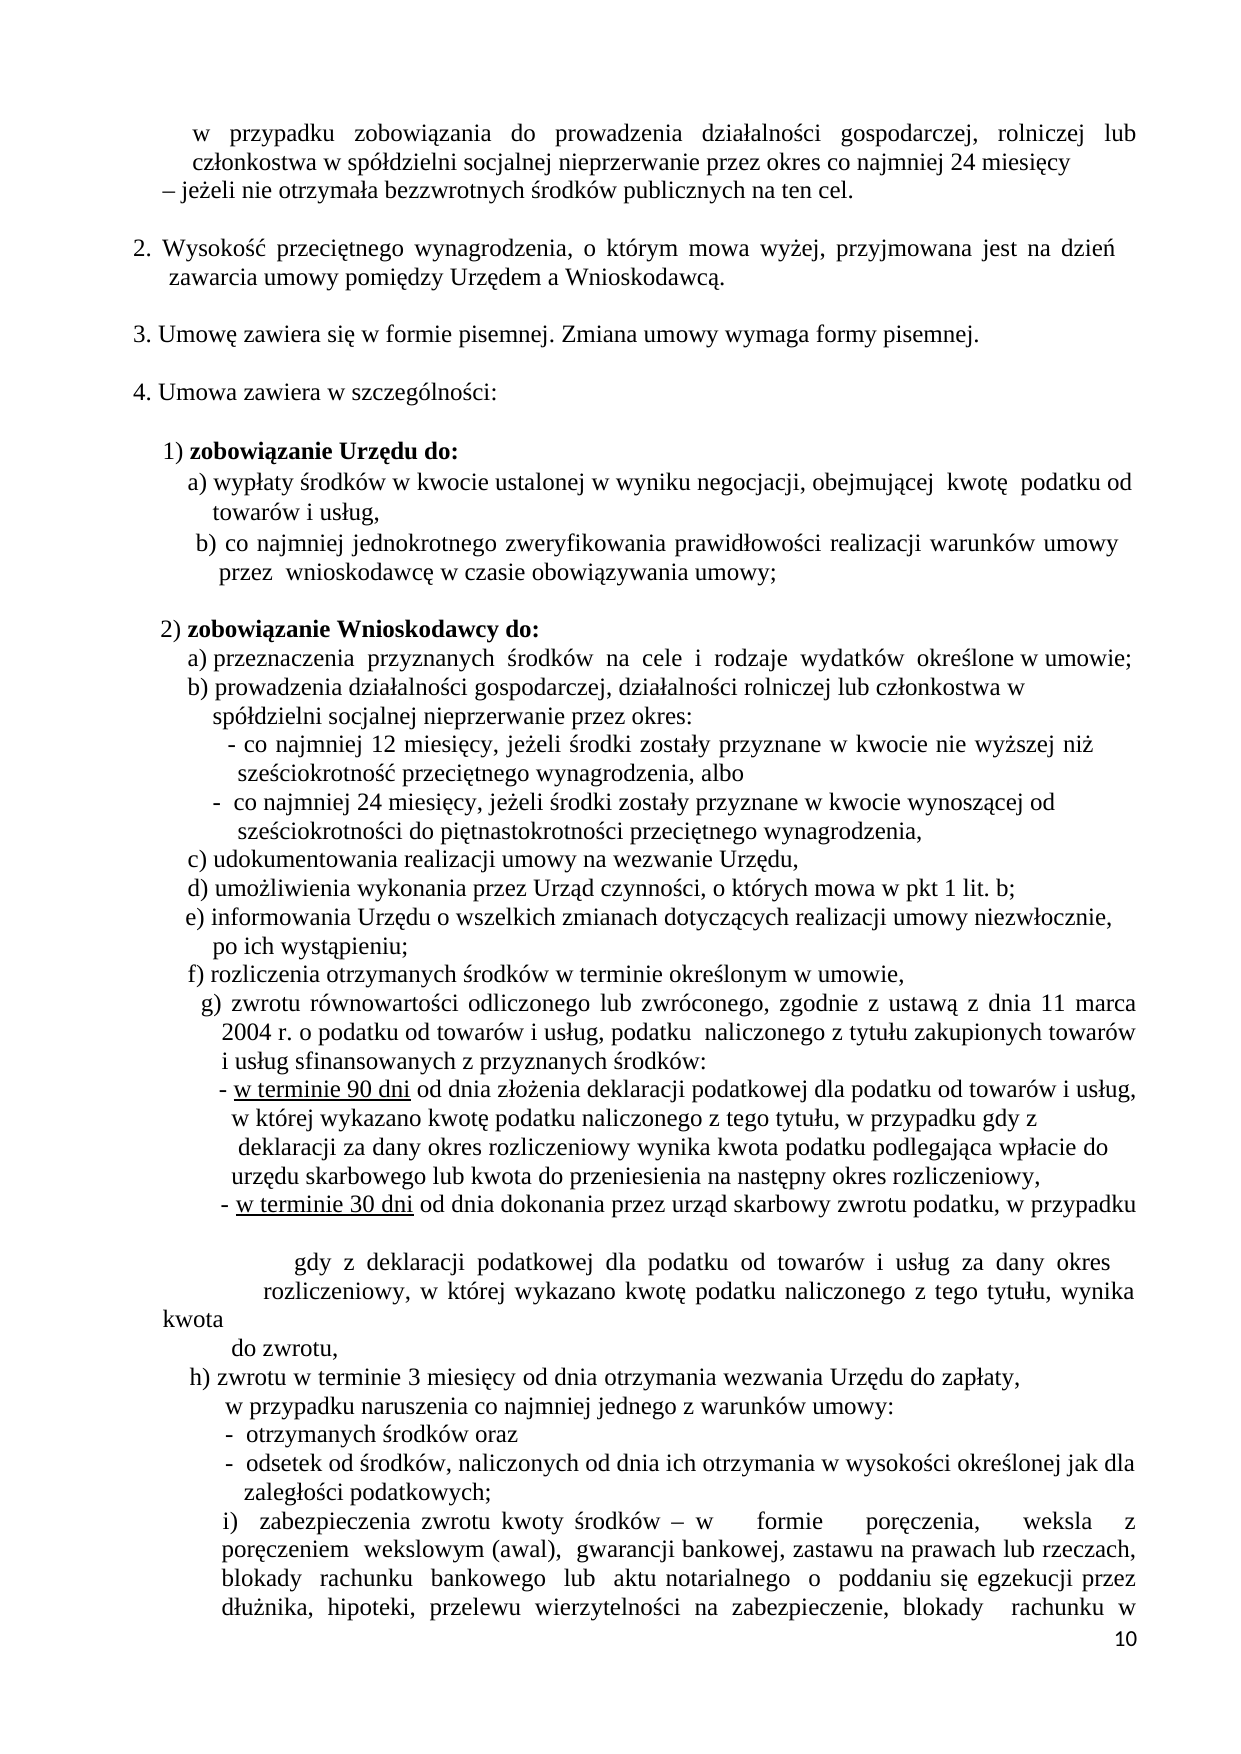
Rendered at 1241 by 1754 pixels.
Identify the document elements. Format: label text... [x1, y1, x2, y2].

text b) co najmniej jednokrotnego zweryfikowania prawidłowości realizacji warunków umowy przez wnioskodawcę w czasie obowiązywania umowy; [162, 528, 1137, 586]
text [148, 1506, 1137, 1621]
text sześciokrotności do piętnastokrotności przeciętnego wynagrodzenia, [162, 816, 1137, 844]
text po ich wystąpieniu; [162, 931, 1137, 959]
text d) umożliwienia wykonania przez Urząd czynności, o których mowa w pkt 1 lit. b; [162, 873, 1137, 902]
text 4. Umowa zawiera w szczególności: [133, 377, 1137, 406]
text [162, 118, 1137, 176]
text c) udokumentowania realizacji umowy na wezwanie Urzędu, [162, 844, 1137, 873]
text - w terminie 30 dni od dnia dokonania przez urząd skarbowy zwrotu podatku, w przypadku gdy z deklaracji podatkowej dla podatku od towarów i usług za dany okres rozliczeniowy, w której wykazano kwotę podatku naliczonego z tego tytułu, wynika kwota do zwrotu, [162, 1189, 1137, 1362]
text h) zwrotu w terminie 3 miesięcy od dnia otrzymania wezwania Urzędu do zapłaty, w przypadku naruszenia co najmniej jednego z warunków umowy: [162, 1362, 1137, 1419]
text - co najmniej 24 miesięcy, jeżeli środki zostały przyznane w kwocie wynoszącej od [162, 787, 1137, 816]
text - co najmniej 12 miesięcy, jeżeli środki zostały przyznane w kwocie nie wyższej niż sześciokrotność przeciętnego wynagrodzenia, albo [162, 729, 1137, 787]
text - w terminie 90 dni od dnia złożenia deklaracji podatkowej dla podatku od towarów i usług, w której wykazano kwotę podatku naliczonego z tego tytułu, w przypadku gdy z [162, 1074, 1137, 1132]
text g) zwrotu równowartości odliczonego lub zwróconego, zgodnie z ustawą z dnia 11 marca 2004 r. o podatku od towarów i usług, podatku naliczonego z tytułu zakupionych towarów i usług sfinansowanych z przyznanych środków: [162, 988, 1137, 1074]
text - odsetek od środków, naliczonych od dnia ich otrzymania w wysokości określonej jak dla [162, 1448, 1137, 1477]
text b) prowadzenia działalności gospodarczej, działalności rolniczej lub członkostwa w spółdzielni socjalnej nieprzerwanie przez okres: [162, 672, 1137, 729]
text a) wypłaty środków w kwocie ustalonej w wyniku negocjacji, obejmującej kwotę podatku od [162, 467, 1137, 495]
text 2. Wysokość przeciętnego wynagrodzenia, o którym mowa wyżej, przyjmowana jest na dzień zawarcia umowy pomiędzy Urzędem a Wnioskodawcą. [133, 233, 1137, 291]
text 2) zobowiązanie Wnioskodawcy do: [148, 614, 1137, 643]
text deklaracji za dany okres rozliczeniowy wynika kwota podatku podlegająca wpłacie do urzędu skarbowego lub kwota do przeniesienia na następny okres rozliczeniowy, [162, 1132, 1137, 1189]
text - otrzymanych środków oraz [162, 1419, 1137, 1448]
text zaległości podatkowych; [162, 1477, 1137, 1506]
text f) rozliczenia otrzymanych środków w terminie określonym w umowie, [162, 959, 1137, 988]
text a) przeznaczenia przyznanych środków na cele i rodzaje wydatków określone w umowie; [162, 643, 1137, 672]
text – jeżeli nie otrzymała bezzwrotnych środków publicznych na ten cel. [162, 176, 1137, 204]
text 3. Umowę zawiera się w formie pisemnej. Zmiana umowy wymaga formy pisemnej. [133, 319, 1137, 348]
text towarów i usług, [162, 497, 1137, 526]
text 1) zobowiązanie Urzędu do: [162, 436, 1137, 464]
text e) informowania Urzędu o wszelkich zmianach dotyczących realizacji umowy niezwłocznie, [148, 902, 1137, 931]
